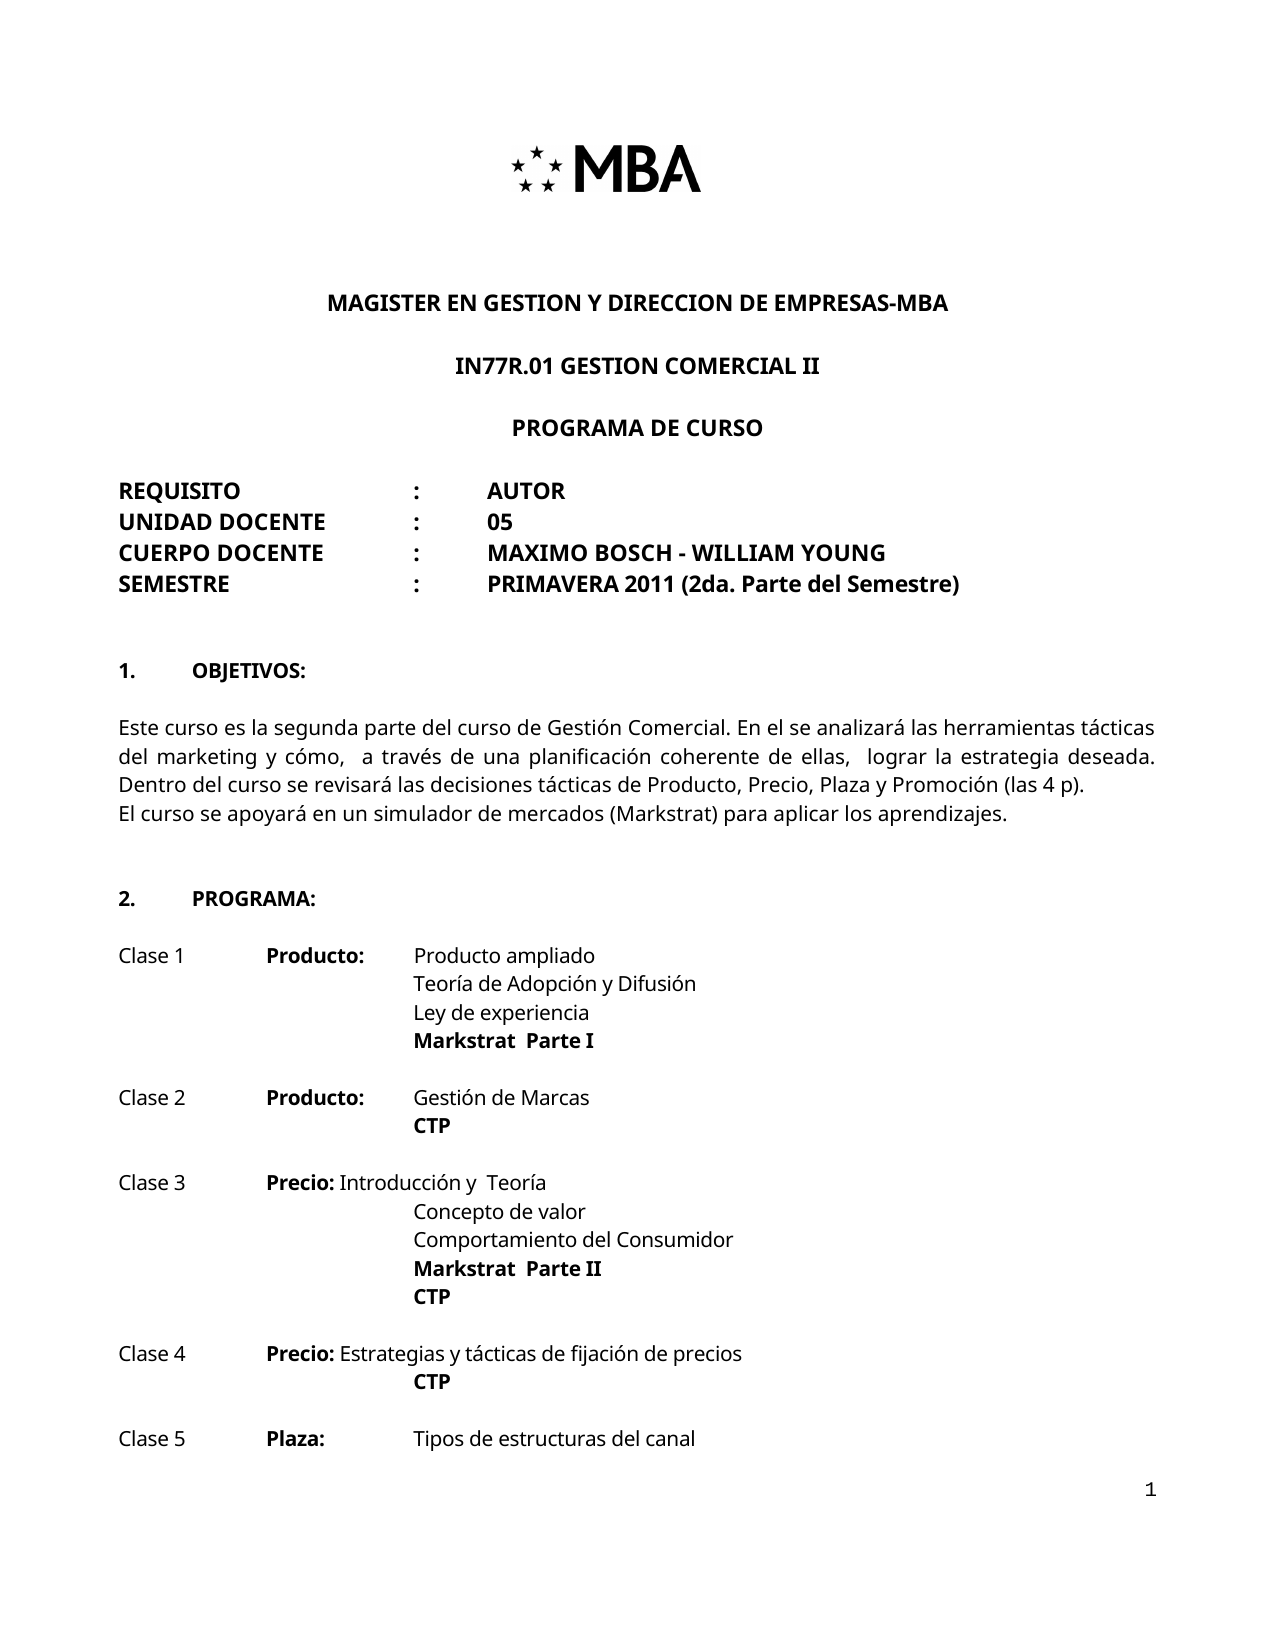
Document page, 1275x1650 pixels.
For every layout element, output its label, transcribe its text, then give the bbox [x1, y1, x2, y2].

text CTP [118, 1367, 1157, 1396]
subtitle PROGRAMA DE CURSO [118, 412, 1157, 443]
text Markstrat Parte II [118, 1254, 1157, 1282]
text Ley de experiencia [118, 998, 1157, 1026]
text CTP [118, 1112, 1157, 1140]
picture [511, 145, 701, 192]
subtitle REQUISITO : AUTOR [118, 475, 1157, 506]
text Teoría de Adopción y Difusión [118, 969, 1157, 998]
text Markstrat Parte I [118, 1026, 1157, 1055]
text Comportamiento del Consumidor [118, 1225, 1157, 1254]
text MAGISTER EN GESTION Y DIRECCION DE EMPRESAS-MBA [118, 287, 1157, 318]
text IN77R.01 GESTION COMERCIAL II [118, 350, 1157, 381]
text Clase 5 Plaza: Tipos de estructuras del canal [118, 1424, 1157, 1453]
text Clase 1 Producto: Producto ampliado [118, 941, 1157, 969]
text Este curso es la segunda parte del curso de Gestión Comercial. En el se analizará las herramientas tácticas del marketing y cómo, a través de una planificación coherente de ellas, lograr la estrategia deseada. Dentro del curso se revisará las decisiones tácticas de Producto, Precio, Plaza y Promoción (las 4 p). [118, 713, 1157, 799]
list PROGRAMA: [118, 884, 1157, 912]
text SEMESTRE : PRIMAVERA 2011 (2da. Parte del Semestre) [118, 568, 1157, 600]
text El curso se apoyará en un simulador de mercados (Markstrat) para aplicar los aprendizajes. [118, 799, 1157, 827]
text Clase 4 Precio: Estrategias y tácticas de fijación de precios [118, 1339, 1157, 1367]
list OBJETIVOS: [118, 657, 1157, 685]
text Clase 2 Producto: Gestión de Marcas [118, 1083, 1157, 1112]
text Clase 3 Precio: Introducción y Teoría [118, 1168, 1157, 1197]
text Concepto de valor [118, 1197, 1157, 1225]
text CTP [118, 1282, 1157, 1311]
subtitle CUERPO DOCENTE : MAXIMO BOSCH - WILLIAM YOUNG [118, 537, 1157, 568]
subtitle UNIDAD DOCENTE : 05 [118, 506, 1157, 537]
